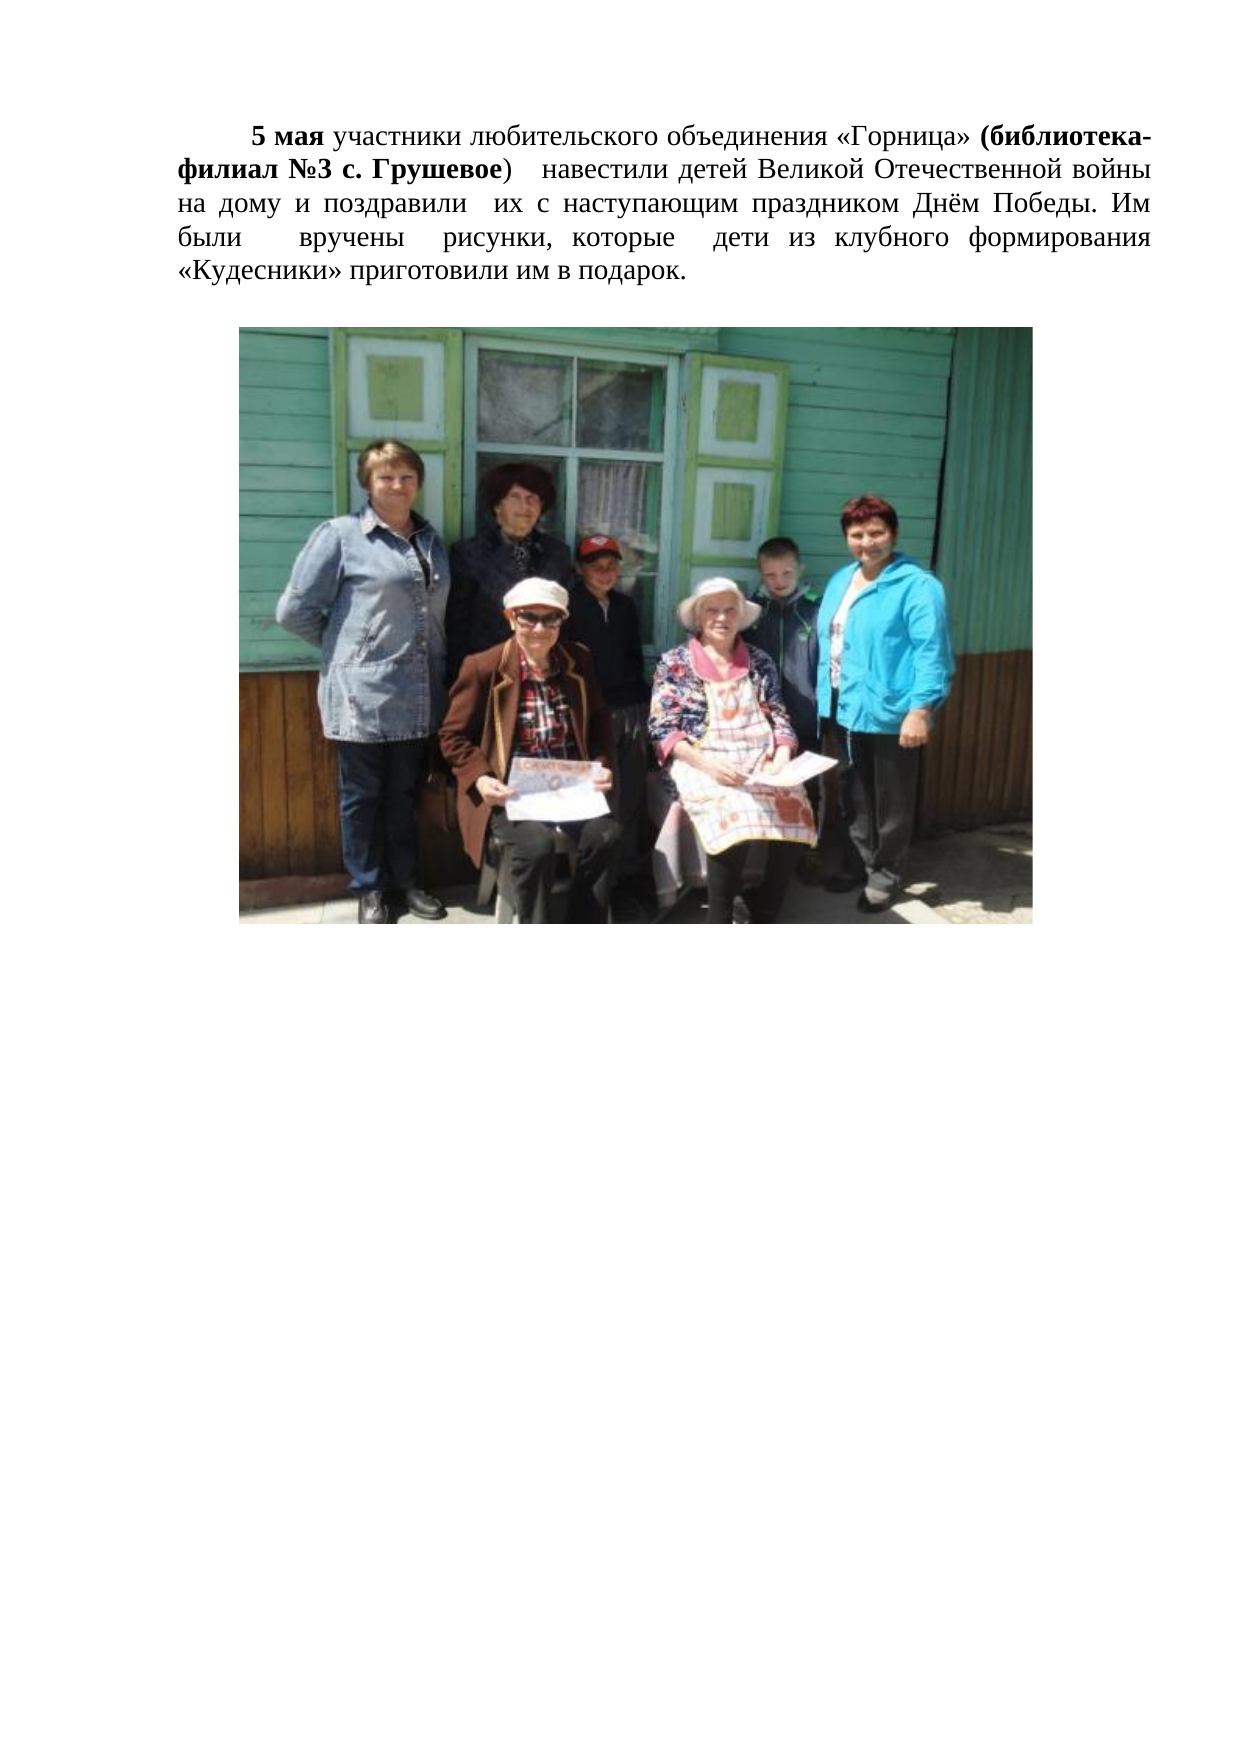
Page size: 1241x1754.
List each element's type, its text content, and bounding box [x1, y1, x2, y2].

text 5 мая участники любительского объединения «Горница» (библиотека-филиал №3 с. Грушевое) навестили детей Великой Отечественной войны на дому и поздравили их с наступающим праздником Днём Победы. Им были вручены рисунки, которые дети из клубного формирования «Кудесники» приготовили им в подарок. [177, 118, 1152, 286]
picture [239, 327, 1033, 924]
